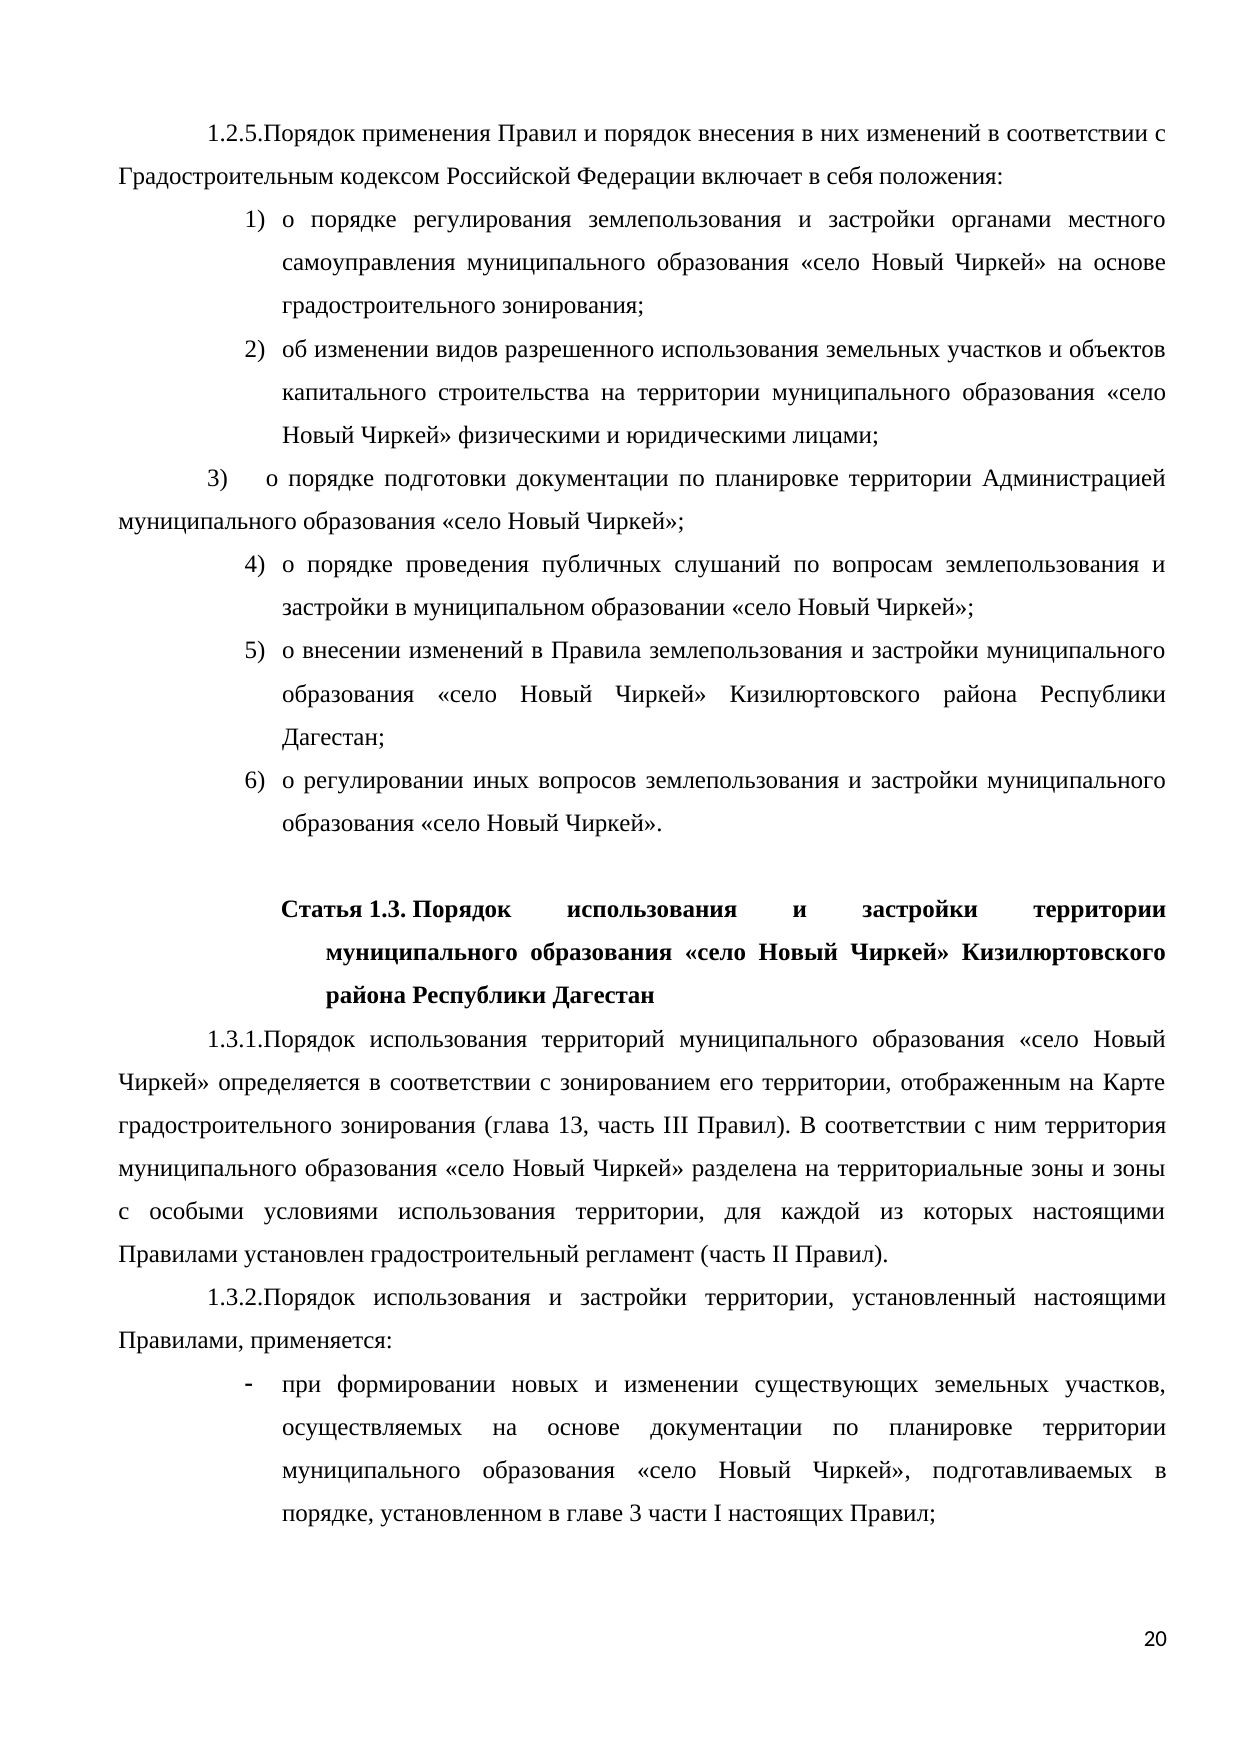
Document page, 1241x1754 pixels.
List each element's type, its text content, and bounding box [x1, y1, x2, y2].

list Порядок использования и застройки территории муниципального образования «село Новый Чиркей» Кизилюртовского района Республики Дагестан [281, 894, 1167, 1009]
text 1.3.1.Порядок использования территорий муниципального образования «село Новый Чиркей» определяется в соответствии с зонированием его территории, отображенным на Карте градостроительного зонирования (глава 13, часть III Правил). В соответствии с ним территория муниципального образования «село Новый Чиркей» разделена на территориальные зоны и зоны с особыми условиями использования территории, для каждой из которых настоящими Правилами установлен градостроительный регламент (часть II Правил). [118, 1024, 1167, 1268]
text 1.3.2.Порядок использования и застройки территории, установленный настоящими Правилами, применяется: [118, 1282, 1167, 1354]
list при формировании новых и изменении существующих земельных участков, осуществляемых на основе документации по планировке территории муниципального образования «село Новый Чиркей», подготавливаемых в порядке, установленном в главе 3 части I настоящих Правил; [244, 1369, 1167, 1527]
list о регулировании иных вопросов землепользования и застройки муниципального образования «село Новый Чиркей». [244, 765, 1167, 837]
text 1.2.5.Порядок применения Правил и порядок внесения в них изменений в соответствии с Градостроительным кодексом Российской Федерации включает в себя положения: [118, 118, 1167, 190]
list об изменении видов разрешенного использования земельных участков и объектов капитального строительства на территории муниципального образования «село Новый Чиркей» физическими и юридическими лицами; [244, 334, 1167, 449]
list о порядке подготовки документации по планировке территории Администрацией муниципального образования «село Новый Чиркей»; [118, 463, 1167, 535]
list о порядке проведения публичных слушаний по вопросам землепользования и застройки в муниципальном образовании «село Новый Чиркей»; [244, 549, 1167, 621]
list о порядке регулирования землепользования и застройки органами местного самоуправления муниципального образования «село Новый Чиркей» на основе градостроительного зонирования; [244, 204, 1167, 319]
list о внесении изменений в Правила землепользования и застройки муниципального образования «село Новый Чиркей» Кизилюртовского района Республики Дагестан; [244, 636, 1167, 751]
